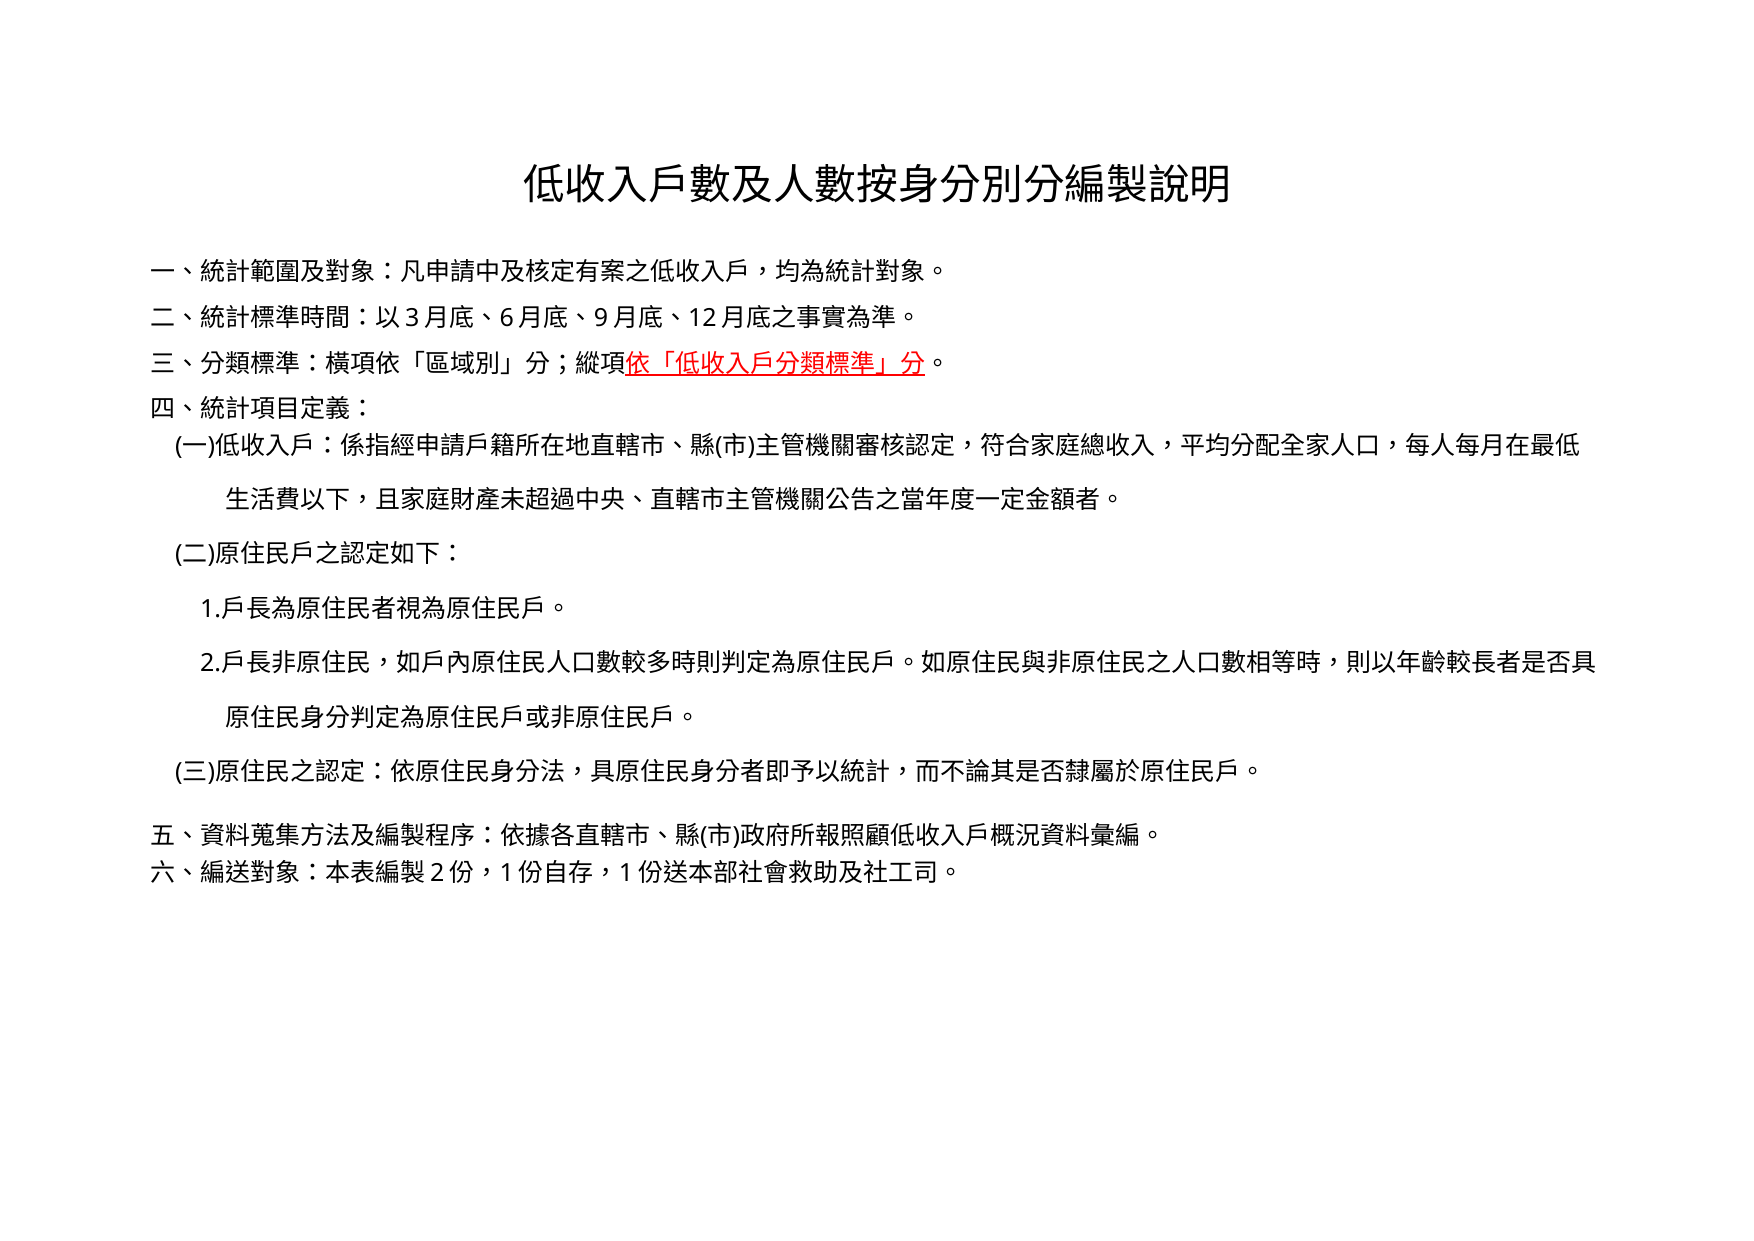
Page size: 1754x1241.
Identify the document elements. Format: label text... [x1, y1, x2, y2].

text 三、分類標準：橫項依「區域別」分；縱項依「低收入戶分類標準」分。 [150, 333, 1604, 379]
text 1.戶長為原住民者視為原住民戶。 [200, 588, 1604, 624]
text 低收入戶數及人數按身分別分編製說明 [150, 151, 1604, 212]
text 五、資料蒐集方法及編製程序：依據各直轄市、縣(市)政府所報照顧低收入戶概況資料彙編。 [150, 806, 1604, 852]
text 2.戶長非原住民，如戶內原住民人口數較多時則判定為原住民戶。如原住民與非原住民之人口數相等時，則以年齡較長者是否具原住民身分判定為原住民戶或非原住民戶。 [200, 643, 1604, 733]
text (一)低收入戶：係指經申請戶籍所在地直轄市、縣(市)主管機關審核認定，符合家庭總收入，平均分配全家人口，每人每月在最低生活費以下，且家庭財產未超過中央、直轄市主管機關公告之當年度一定金額者。 [175, 425, 1604, 516]
text 二、統計標準時間：以3月底、6月底、9月底、12月底之事實為準。 [150, 288, 1604, 333]
text 一、統計範圍及對象：凡申請中及核定有案之低收入戶，均為統計對象。 [150, 242, 1604, 288]
text (三)原住民之認定：依原住民身分法，具原住民身分者即予以統計，而不論其是否隸屬於原住民戶。 [175, 751, 1604, 788]
text (二)原住民戶之認定如下： [175, 534, 1604, 570]
text 四、統計項目定義： [150, 379, 1604, 425]
text 六、編送對象：本表編製2份，1份自存，1份送本部社會救助及社工司。 [150, 852, 1604, 889]
